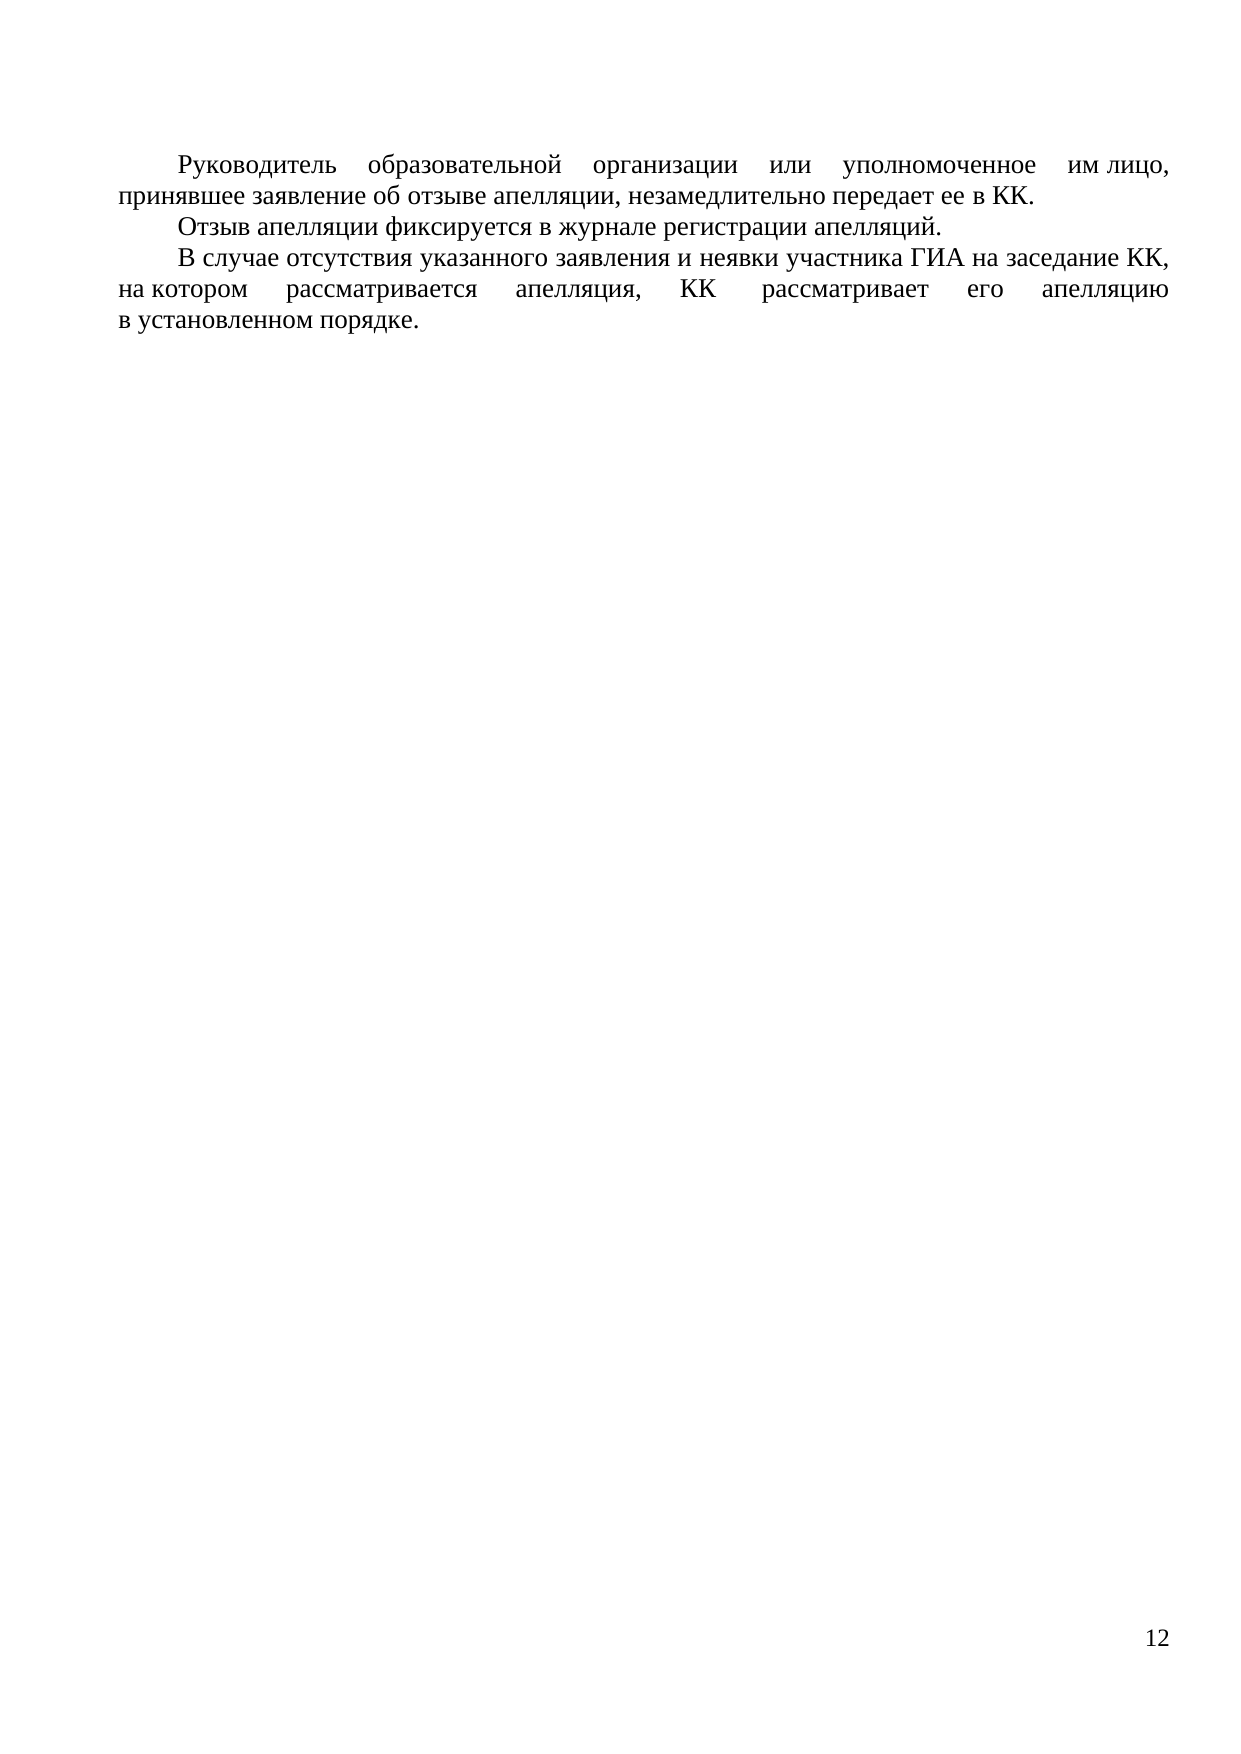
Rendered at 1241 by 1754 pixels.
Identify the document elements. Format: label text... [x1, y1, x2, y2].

list Руководитель образовательной организации или уполномоченное им лицо, принявшее заявление об отзыве апелляции, незамедлительно передает ее в КК. [118, 148, 1169, 210]
list Отзыв апелляции фиксируется в журнале регистрации апелляций. [118, 210, 1169, 241]
list В случае отсутствия указанного заявления и неявки участника ГИА на заседание КК, на котором рассматривается апелляция, КК рассматривает его апелляцию в установленном порядке. [118, 241, 1169, 334]
